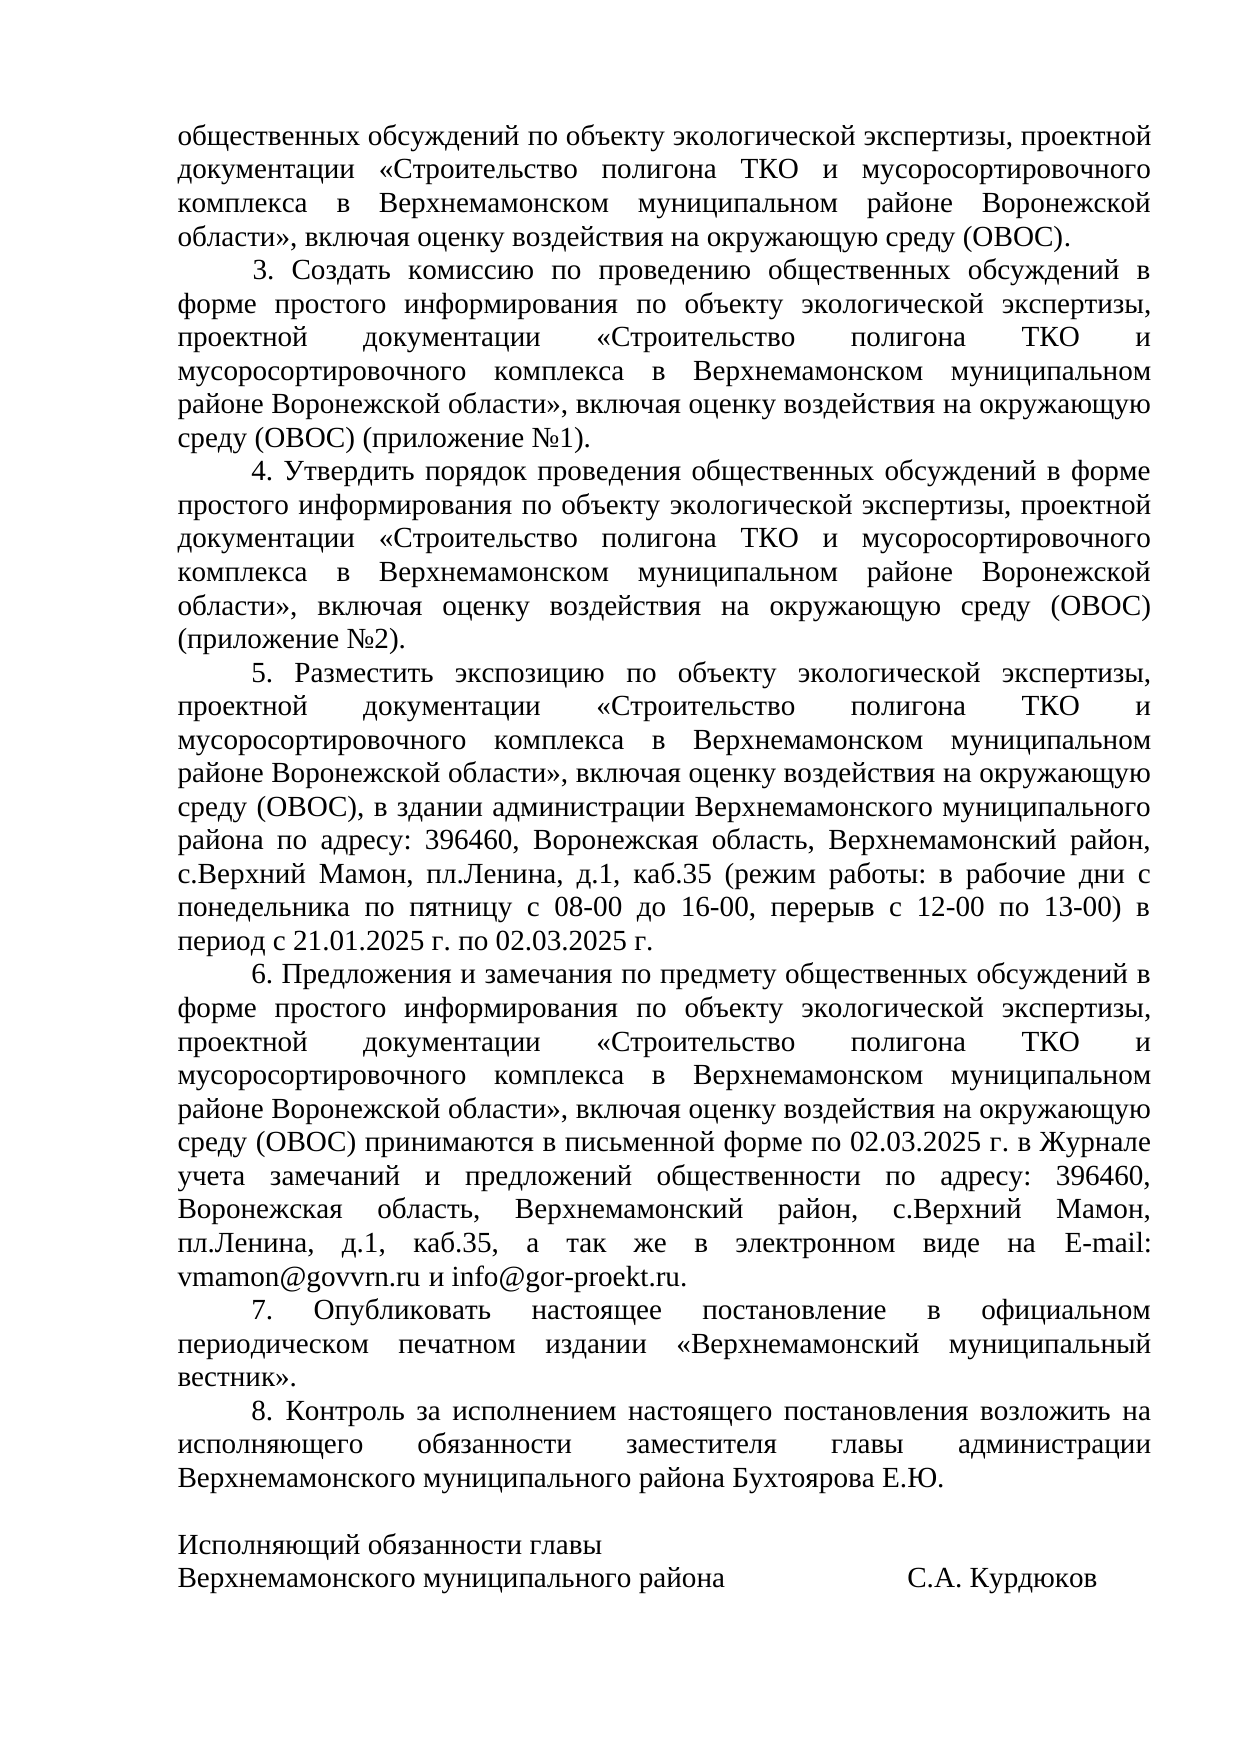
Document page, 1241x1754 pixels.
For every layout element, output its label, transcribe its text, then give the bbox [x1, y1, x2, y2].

text 5. Разместить экспозицию по объекту экологической экспертизы, проектной документации «Строительство полигона ТКО и мусоросортировочного комплекса в Верхнемамонском муниципальном районе Воронежской области», включая оценку воздействия на окружающую среду (ОВОС), в здании администрации Верхнемамонского муниципального района по адресу: 396460, Воронежская область, Верхнемамонский район, с.Верхний Мамон, пл.Ленина, д.1, каб.35 (режим работы: в рабочие дни с понедельника по пятницу с 08-00 до 16-00, перерыв с 12-00 по 13-00) в период с 21.01.2025 г. по 02.03.2025 г. [177, 655, 1152, 957]
text 8. Контроль за исполнением настоящего постановления возложить на исполняющего обязанности заместителя главы администрации Верхнемамонского муниципального района Бухтоярова Е.Ю. [177, 1393, 1152, 1493]
text 4. Утвердить порядок проведения общественных обсуждений в форме простого информирования по объекту экологической экспертизы, проектной документации «Строительство полигона ТКО и мусоросортировочного комплекса в Верхнемамонском муниципальном районе Воронежской области», включая оценку воздействия на окружающую среду (ОВОС) (приложение №2). [177, 453, 1152, 655]
text Исполняющий обязанности главы [177, 1527, 1152, 1561]
text 3. Создать комиссию по проведению общественных обсуждений в форме простого информирования по объекту экологической экспертизы, проектной документации «Строительство полигона ТКО и мусоросортировочного комплекса в Верхнемамонском муниципальном районе Воронежской области», включая оценку воздействия на окружающую среду (ОВОС) (приложение №1). [177, 252, 1152, 453]
text 6. Предложения и замечания по предмету общественных обсуждений в форме простого информирования по объекту экологической экспертизы, проектной документации «Строительство полигона ТКО и мусоросортировочного комплекса в Верхнемамонском муниципальном районе Воронежской области», включая оценку воздействия на окружающую среду (ОВОС) принимаются в письменной форме по 02.03.2025 г. в Журнале учета замечаний и предложений общественности по адресу: 396460, Воронежская область, Верхнемамонский район, с.Верхний Мамон, пл.Ленина, д.1, каб.35, а так же в электронном виде на E-mail: vmamon@govvrn.ru и info@gor-proekt.ru. [177, 957, 1152, 1292]
text 7. Опубликовать настоящее постановление в официальном периодическом печатном издании «Верхнемамонский муниципальный вестник». [177, 1292, 1152, 1393]
text Верхнемамонского муниципального района С.А. Курдюков [177, 1561, 1152, 1594]
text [177, 118, 1152, 252]
